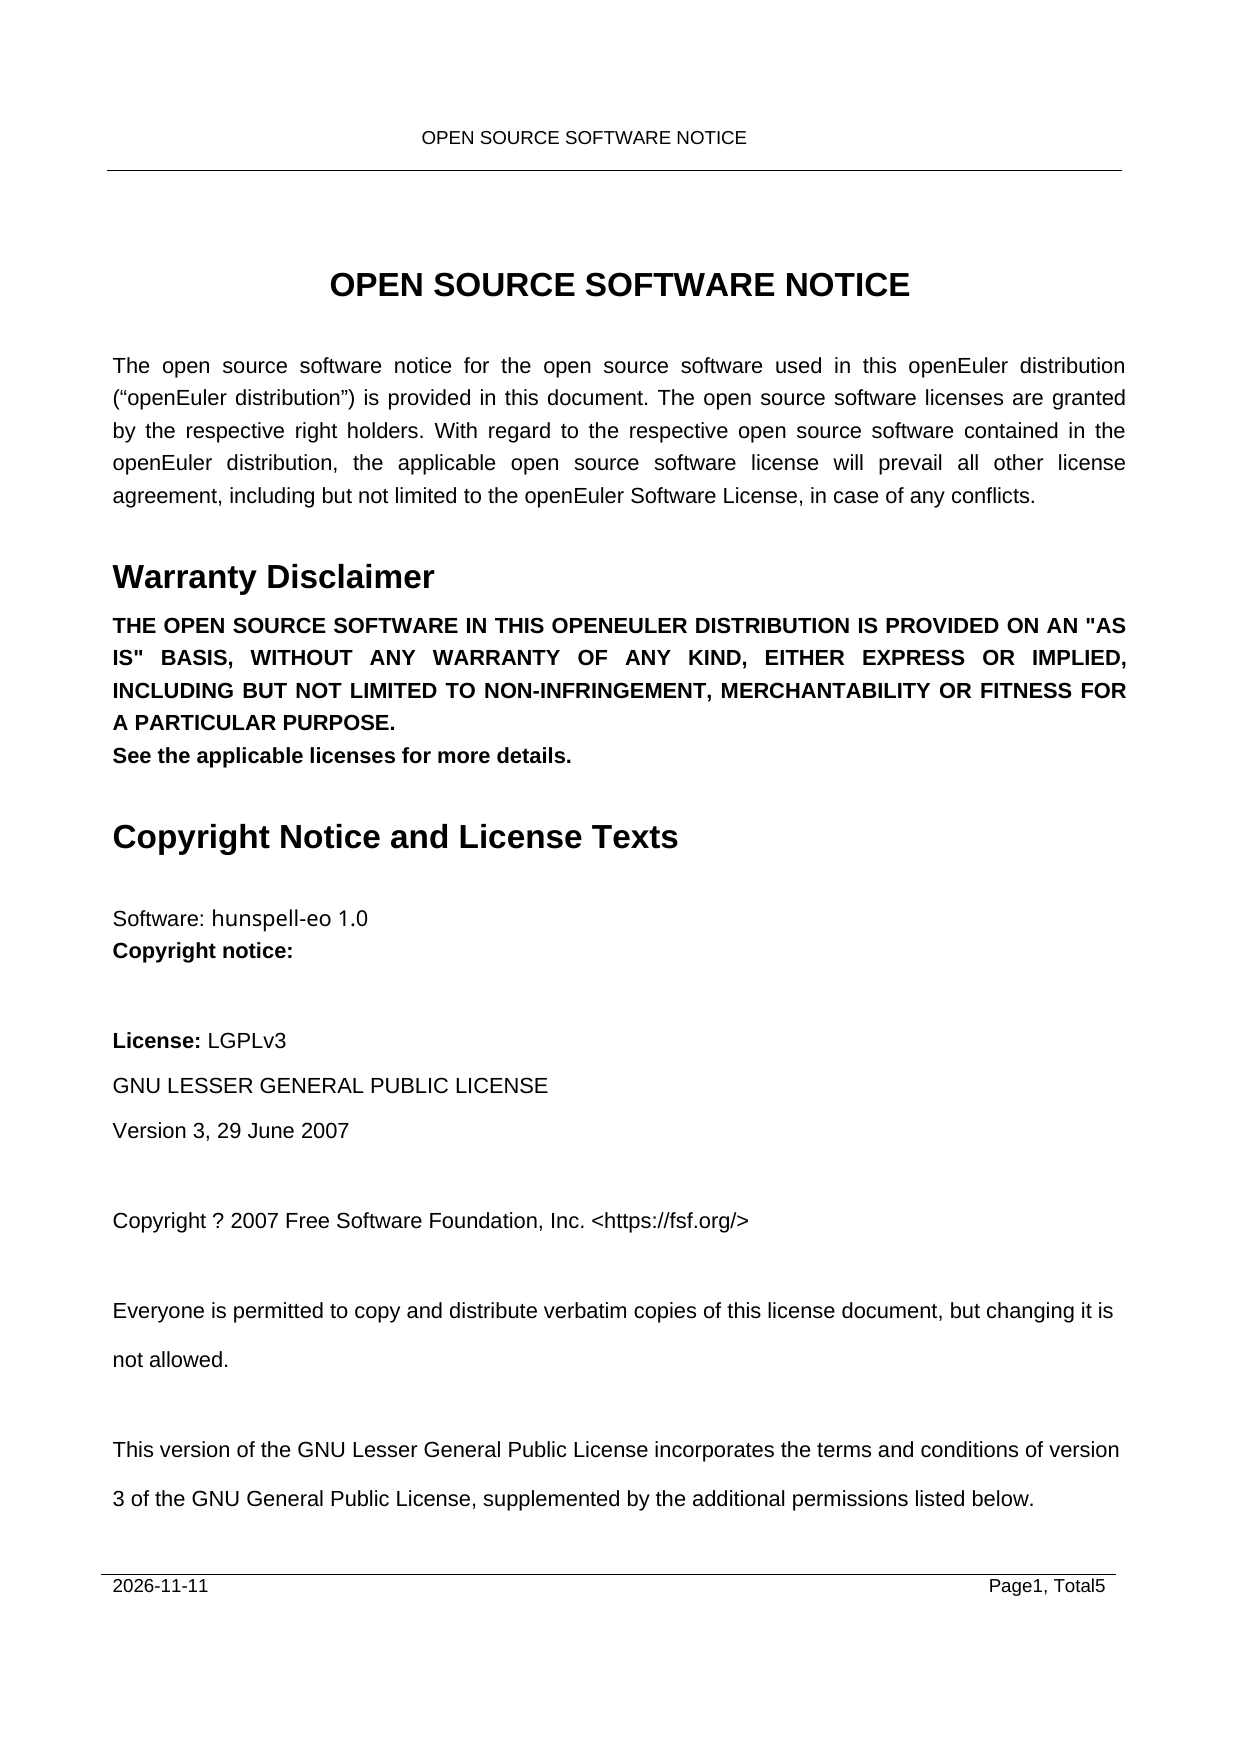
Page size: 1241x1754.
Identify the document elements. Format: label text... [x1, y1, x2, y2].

text Warranty Disclaimer [112, 544, 1128, 609]
text Copyright notice: [112, 934, 1128, 966]
text Copyright ? 2007 Free Software Foundation, Inc. <https://fsf.org/> [112, 1204, 1128, 1237]
text Copyright Notice and License Texts [112, 804, 1128, 869]
text THE OPEN SOURCE SOFTWARE IN THIS OPENEULER DISTRIBUTION IS PROVIDED ON AN "AS IS" BASIS, WITHOUT ANY WARRANTY OF ANY KIND, EITHER EXPRESS OR IMPLIED, INCLUDING BUT NOT LIMITED TO NON-INFRINGEMENT, MERCHANTABILITY OR FITNESS FOR A PARTICULAR PURPOSE. See the applicable licenses for more details. [112, 609, 1128, 771]
text The open source software notice for the open source software used in this openEuler distribution (“openEuler distribution”) is provided in this document. The open source software licenses are granted by the respective right holders. With regard to the respective open source software contained in the openEuler distribution, the applicable open source software license will prevail all other license agreement, including but not limited to the openEuler Software License, in case of any conflicts. [112, 349, 1128, 511]
text Software: hunspell-eo 1.0 [112, 901, 1128, 934]
text License: LGPLv3 [112, 1024, 1128, 1057]
text GNU LESSER GENERAL PUBLIC LICENSE [112, 1069, 1128, 1102]
text Everyone is permitted to copy and distribute verbatim copies of this license document, but changing it is not allowed. [112, 1295, 1128, 1376]
text This version of the GNU Lesser General Public License incorporates the terms and conditions of version 3 of the GNU General Public License, supplemented by the additional permissions listed below. [112, 1434, 1128, 1515]
text OPEN SOURCE SOFTWARE NOTICE [112, 251, 1128, 316]
text Version 3, 29 June 2007 [112, 1114, 1128, 1147]
